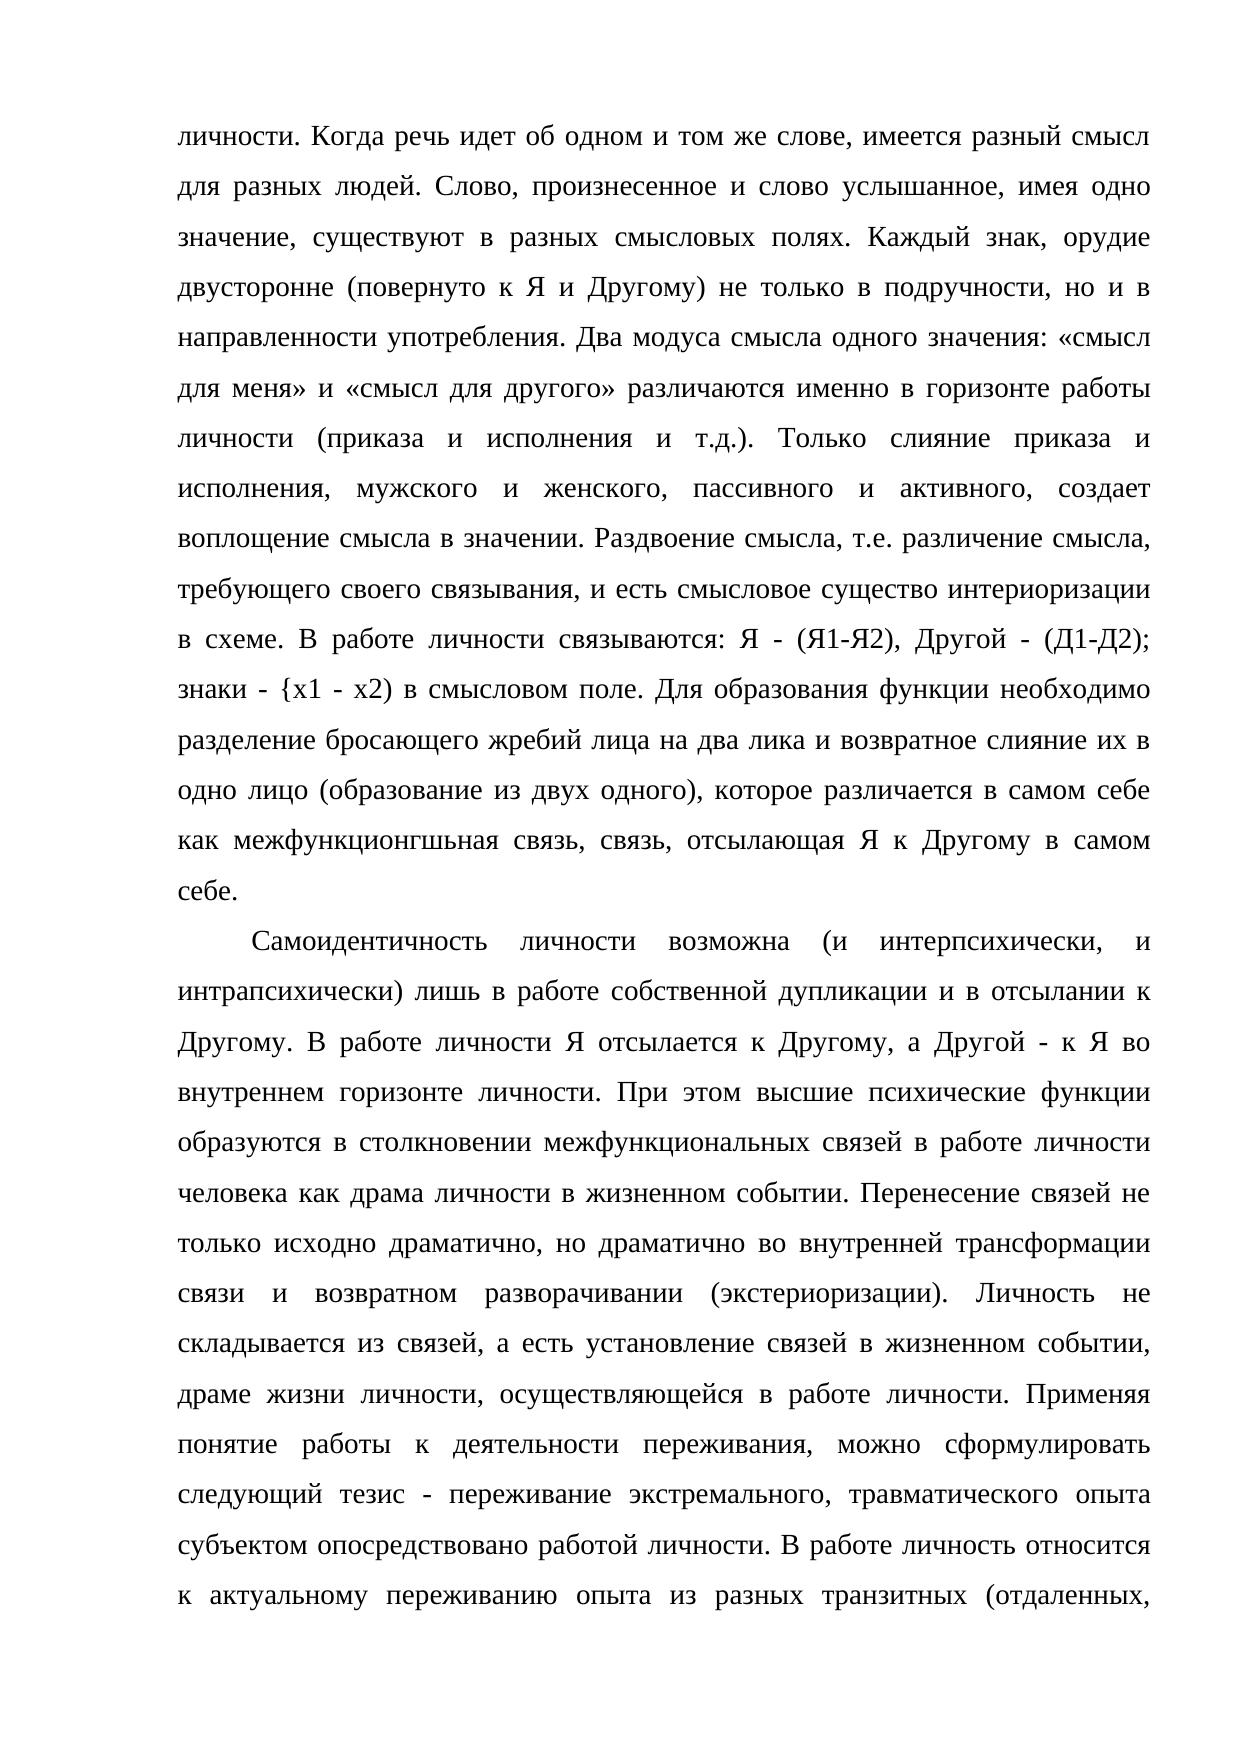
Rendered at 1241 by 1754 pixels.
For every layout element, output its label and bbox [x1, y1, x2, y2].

text [177, 118, 1152, 906]
text [177, 923, 1152, 1611]
